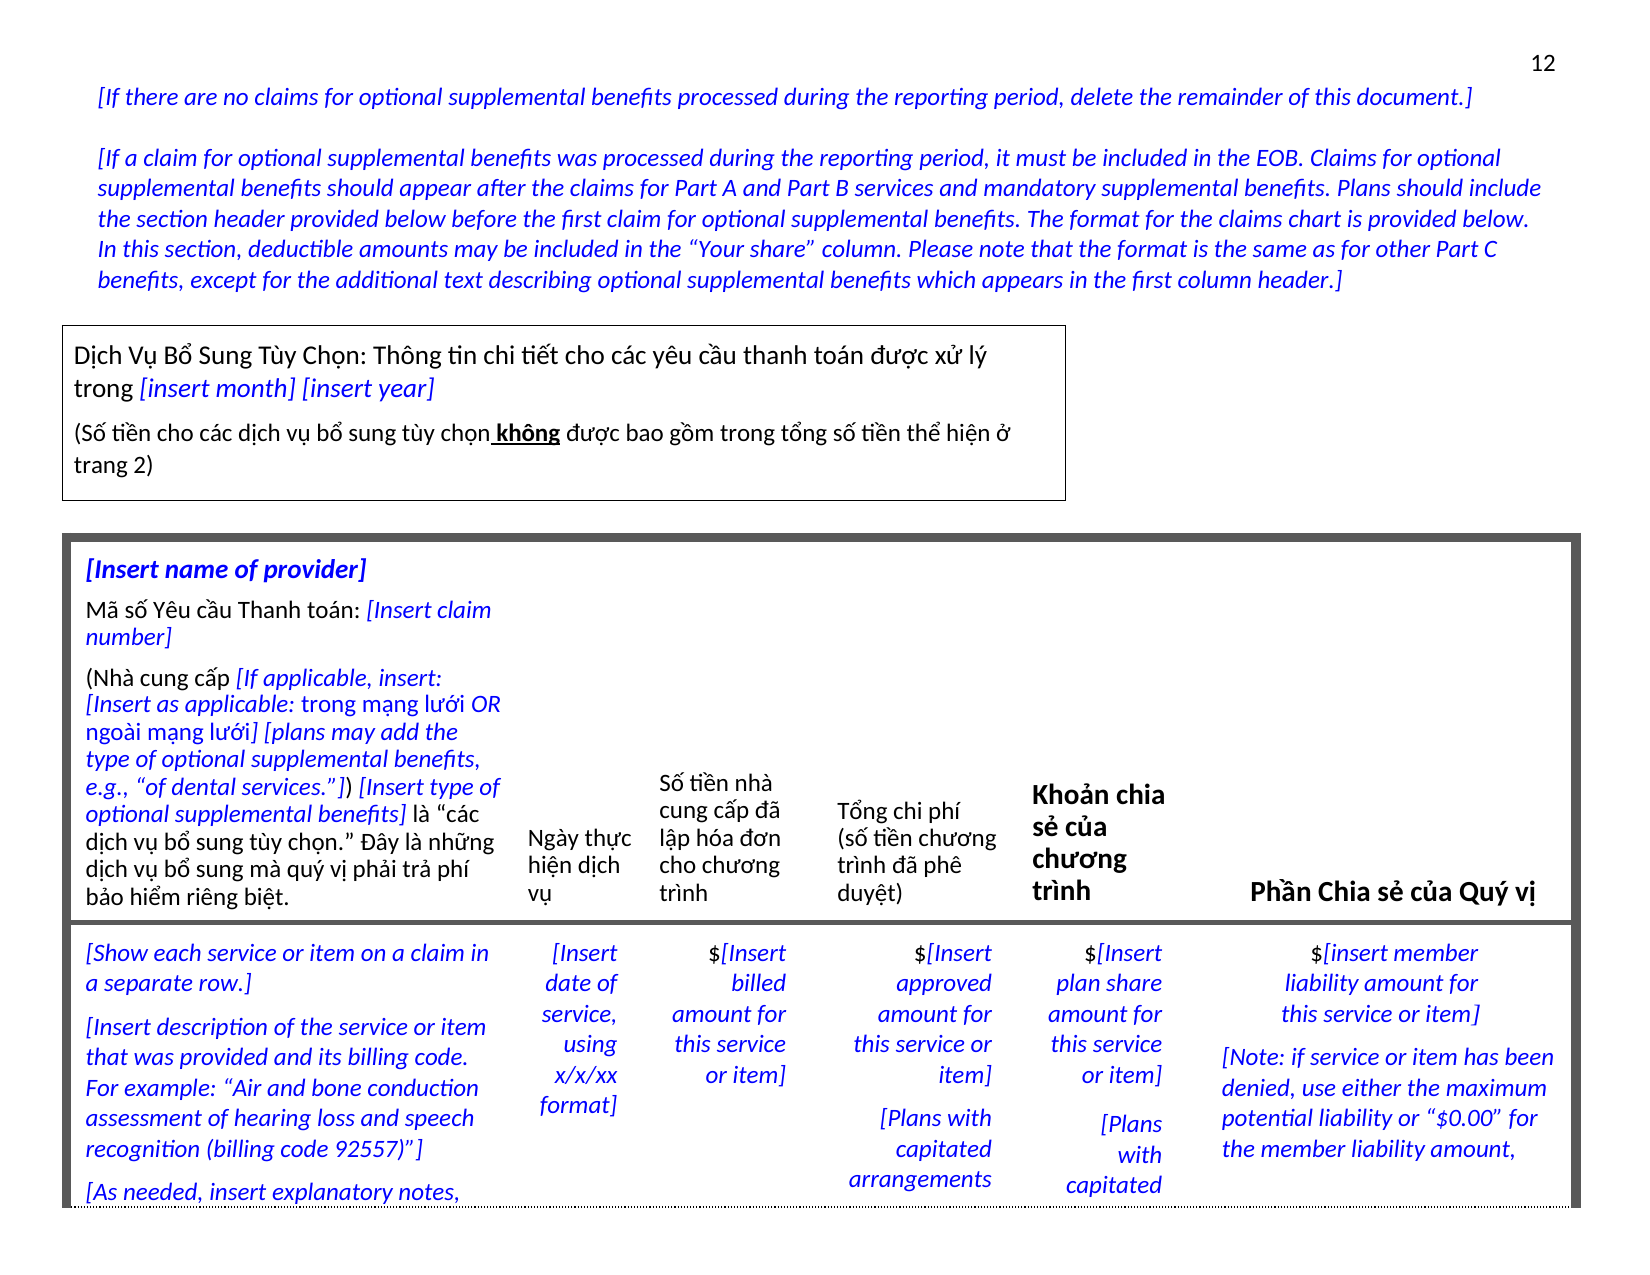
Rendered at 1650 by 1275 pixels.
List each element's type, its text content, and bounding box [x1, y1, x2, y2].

table_header Ngày thực hiện dịch vụ [516, 542, 648, 920]
table_header Tổng chi phí (số tiền chương trình đã phê duyệt) [826, 542, 1013, 920]
text [If there are no claims for optional supplemental benefits processed during the reporting period, delete the remainder of this document.] [97, 81, 1552, 111]
table_header Phần Chia sẻ của Quý vị [1210, 542, 1571, 920]
table_header Dịch Vụ Bổ Sung Tùy Chọn: Thông tin chi tiết cho các yêu cầu thanh toán được xử lý trong [insert month] [insert year] (Số tiền cho các dịch vụ bổ sung tùy chọn không được bao gồm trong tổng số tiền thể hiện ở trang 2) [63, 326, 1065, 500]
text [If a claim for optional supplemental benefits was processed during the reporting period, it must be included in the EOB. Claims for optional supplemental benefits should appear after the claims for Part A and Part B services and mandatory supplemental benefits. Plans should include the section header provided below before the first claim for optional supplemental benefits. The format for the claims chart is provided below. In this section, deductible amounts may be included in the “Your share” column. Please note that the format is the same as for other Part C benefits, except for the additional text describing optional supplemental benefits which appears in the first column header.] [97, 142, 1552, 294]
table_header Khoản chia sẻ của chương trình [1013, 542, 1210, 920]
table_cell $[Insert plan share amount for this service or item] [Plans with capitated arrangements prior to January 1, 2015 may insert: Mức giá này đã được thỏa thuận trước. Để biết thêm thông tin, vui lòng liên hệ với nhà cung cấp dịch vụ chăm sóc sức khỏe của quý vị.] [1013, 925, 1210, 1206]
table_cell $[Insert billed amount for this service or item] [648, 925, 826, 1206]
table_cell [Insert date of service, using x/x/xx format] [516, 925, 648, 1206]
table_header Số tiền nhà cung cấp đã lập hóa đơn cho chương trình [648, 542, 826, 920]
table_cell [Show each service or item on a claim in a separate row.] [Insert description of the service or item that was provided and its billing code. For example: “Air and bone conduction assessment of hearing loss and speech recognition (billing code 92557)”] [As needed, insert explanatory notes, preceded by “NOTE”] [If the service or item on the row is shown only to describe what was provided and is not billed separately, insert an explanatory note. LƯU Ý: Số tiền là $0.00 vì chi phí cho dịch vụ hoặc vật dụng này được đài thọ theo một phần khác của yêu cầu thanh toán này.] [71, 925, 516, 1206]
table_cell $[insert member liability amount for this service or item] [Note: if service or item has been denied, use either the maximum potential liability or “$0.00” for the member liability amount, whichever is applicable.] [If cost sharing is a coinsurance, insert: Quý vị trả [insert percentage]% tổng số tiền [insert if applicable: cho dịch vụ từ một nhà cung cấp [insert as applicable: trong mạng lưới OR ngoài mạng lưới]] [If cost sharing is a copayment, insert: Quý vị trả $[insert copayment amount] đồng thanh toán [insert if applicable: cho dịch vụ từ một nhà cung cấp [insert as applicable: trong mạng lưới OR ngoài mạng lưới] [If there is a deductible charged for the service or item, insert: Quý vị trả $[insert copayment amount] tiền khấu trừ cho dịch vụ hay vật dụng này] [If the service or item shown on this row has been denied, and the amount in this column for “your share” is not zero, insert: Dịch vụ này đã bị từ chối, nhưng quý vị có thể chịu trách nhiệm thanh toán số tiền này. Hãy xem bên dưới để biết thông tin về quyền kháng nghị của quý vị.] [1210, 925, 1571, 1206]
table_cell $[Insert approved amount for this service or item] [Plans with capitated arrangements prior to January 1, 2015 may insert: Mức giá này đã được thỏa thuận trước. Để biết thêm thông tin, vui lòng liên hệ với nhà cung cấp dịch vụ chăm sóc sức khỏe của quý vị.] [Note: if service or item is approved, use amount approved by the plan for the total amount] [If service or item is denied, insert applicable denied amount and/or insert: BỊ TỪ CHỐI (Hãy xem bên dưới để biết thông tin về quyền kháng nghị của quý vị.)] [826, 925, 1013, 1206]
